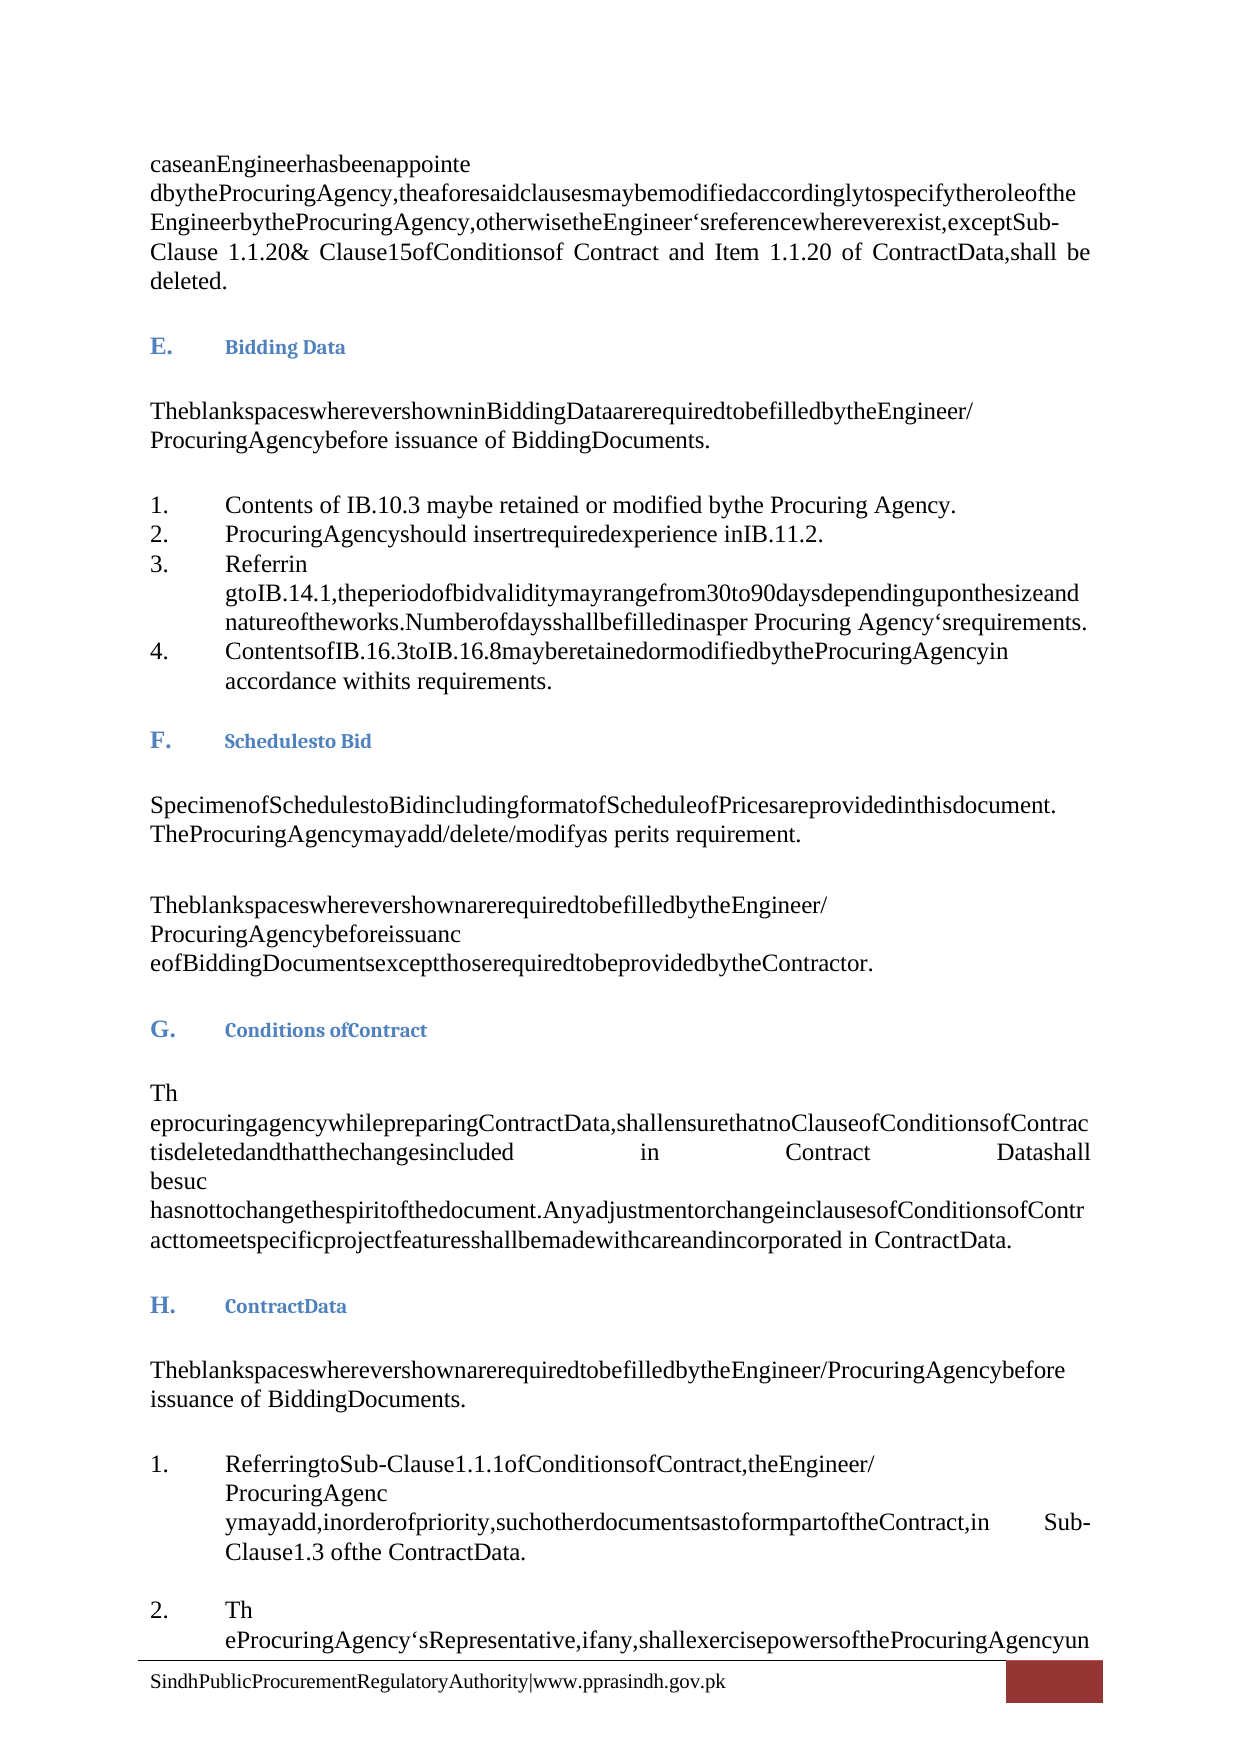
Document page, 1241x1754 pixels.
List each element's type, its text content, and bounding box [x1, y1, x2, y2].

text TheprocuringagencywhilepreparingContractData,shallensurethatnoClauseofConditionsofContractisdeletedandthatthechangesincluded in Contract Datashall besuchasnottochangethespiritofthedocument.AnyadjustmentorchangeinclausesofConditionsofContracttomeetspecificprojectfeaturesshallbemadewithcareandincorporated in ContractData. [150, 1078, 1091, 1254]
text TheblankspaceswherevershowninBiddingDataarerequiredtobefilledbytheEngineer/ProcuringAgencybefore issuance of BiddingDocuments. [150, 396, 1090, 454]
list ProcuringAgencyshould insertrequiredexperience inIB.11.2. [150, 519, 1117, 548]
text SpecimenofSchedulestoBidincludingformatofScheduleofPricesareprovidedinthisdocument. TheProcuringAgencymayadd/delete/modifyas perits requirement. [150, 790, 1090, 848]
list ReferringtoSub-Clause1.1.1ofConditionsofContract,theEngineer/ProcuringAgencymayadd,inorderofpriority,suchotherdocumentsastoformpartoftheContract,in Sub-Clause1.3 ofthe ContractData. [150, 1449, 1091, 1565]
list Contents of IB.10.3 maybe retained or modified bythe Procuring Agency. [150, 490, 1117, 518]
list ContentsofIB.16.3toIB.16.8mayberetainedormodifiedbytheProcuringAgencyin accordance withits requirements. [150, 636, 1091, 694]
text TheblankspaceswherevershownarerequiredtobefilledbytheEngineer/ProcuringAgencybefore issuance of BiddingDocuments. [150, 1355, 1091, 1413]
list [150, 1595, 1091, 1653]
text TheblankspaceswherevershownarerequiredtobefilledbytheEngineer/ProcuringAgencybeforeissuanceofBiddingDocumentsexceptthoserequiredtobeprovidedbytheContractor. [150, 890, 1091, 977]
subtitle ContractData [150, 1290, 1117, 1319]
subtitle Conditions ofContract [150, 1014, 1117, 1042]
list ReferringtoIB.14.1,theperiodofbidvaliditymayrangefrom30to90daysdependinguponthesizeandnatureoftheworks.Numberofdaysshallbefilledinasper Procuring Agency‘srequirements. [150, 549, 1091, 636]
text caseanEngineerhasbeenappointedbytheProcuringAgency,theaforesaidclausesmaybemodifiedaccordinglytospecifytheroleoftheEngineerbytheProcuringAgency,otherwisetheEngineer‘sreferencewhereverexist,exceptSub-Clause 1.1.20& Clause15ofConditionsof Contract and Item 1.1.20 of ContractData,shall be deleted. [150, 149, 1091, 294]
subtitle Bidding Data [150, 331, 1117, 360]
subtitle Schedulesto Bid [150, 725, 1117, 754]
